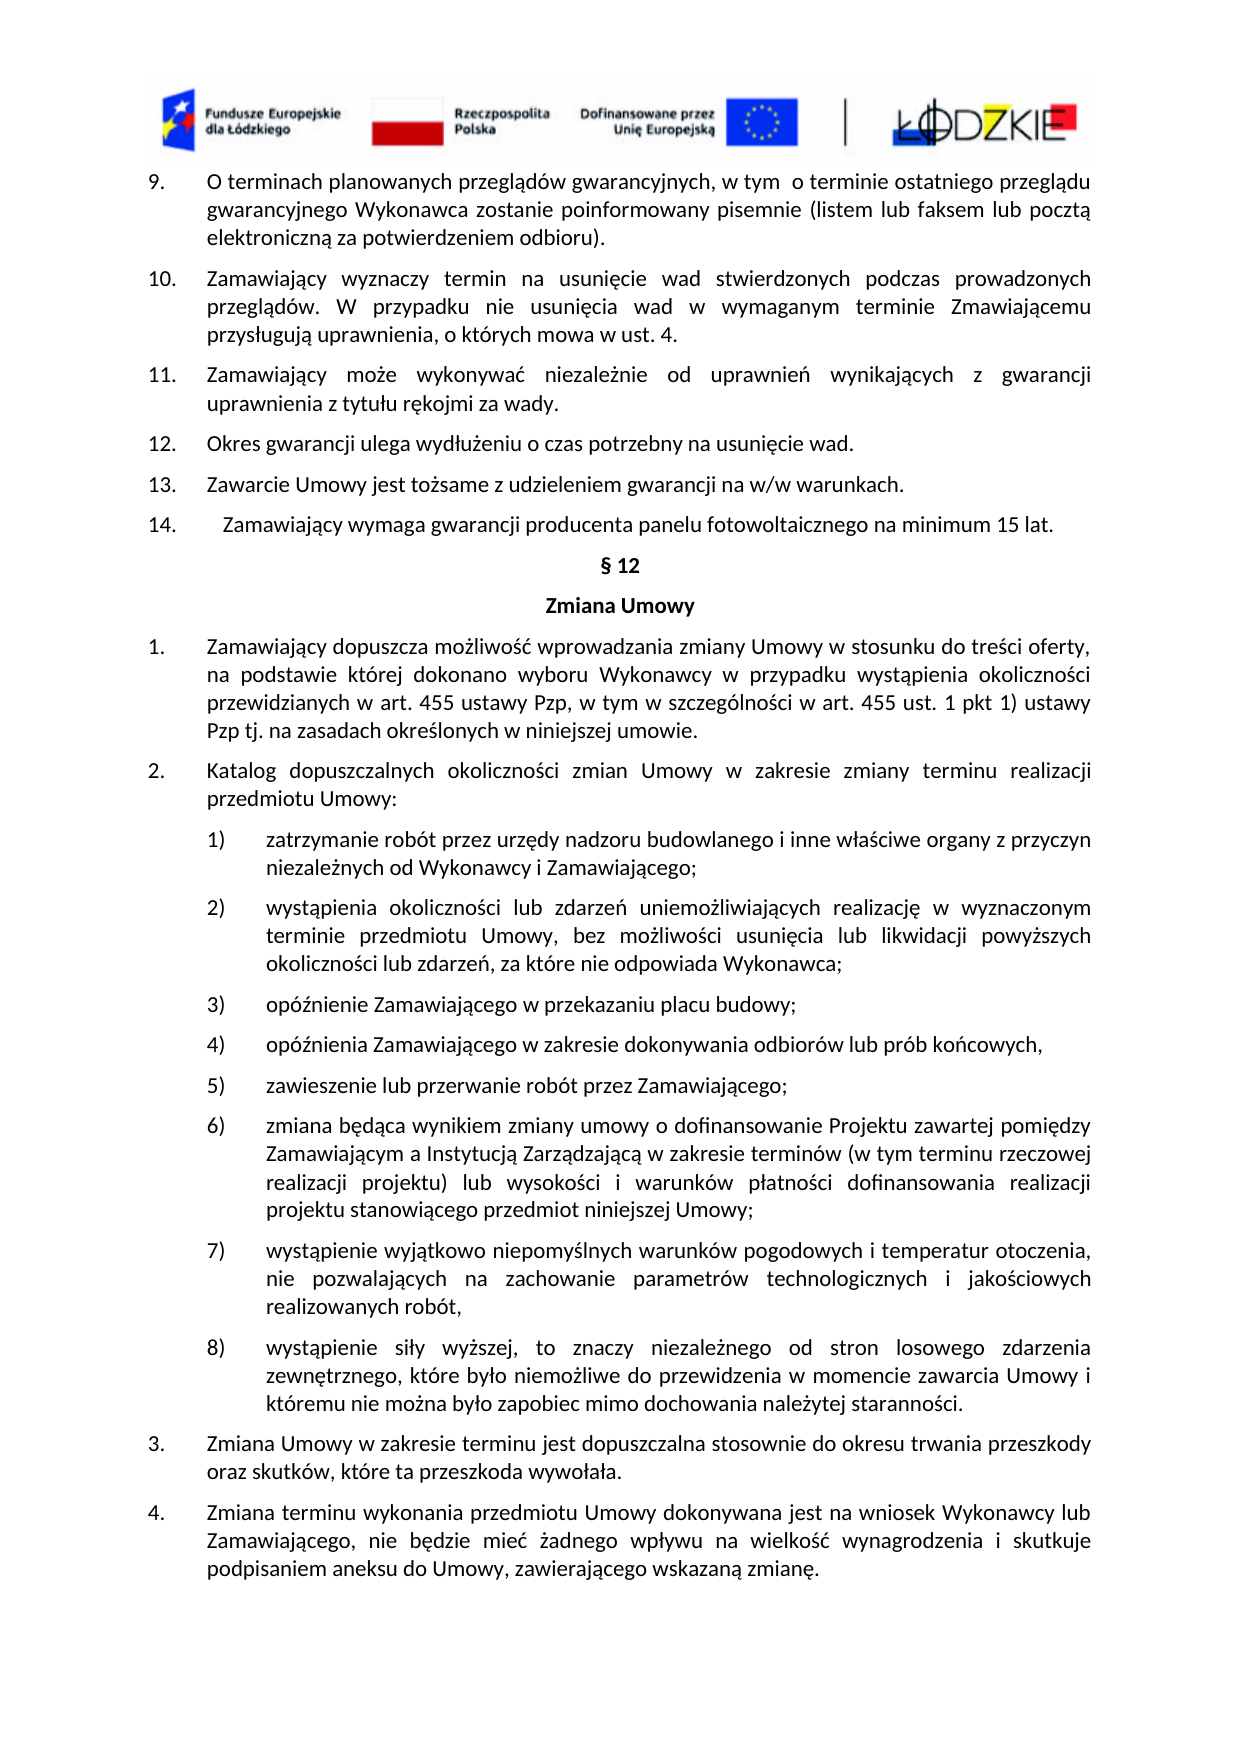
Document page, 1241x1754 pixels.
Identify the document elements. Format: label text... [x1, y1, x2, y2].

list Zamawiający wyznaczy termin na usunięcie wad stwierdzonych podczas prowadzonych przeglądów. W przypadku nie usunięcia wad w wymaganym terminie Zmawiającemu przysługują uprawnienia, o których mowa w ust. 4. [148, 264, 1093, 348]
list wystąpienie siły wyższej, to znaczy niezależnego od stron losowego zdarzenia zewnętrznego, które było niemożliwe do przewidzenia w momencie zawarcia Umowy i któremu nie można było zapobiec mimo dochowania należytej staranności. [207, 1333, 1093, 1417]
list Zmiana Umowy w zakresie terminu jest dopuszczalna stosownie do okresu trwania przeszkody oraz skutków, które ta przeszkoda wywołała. [148, 1429, 1093, 1485]
list zatrzymanie robót przez urzędy nadzoru budowlanego i inne właściwe organy z przyczyn niezależnych od Wykonawcy i Zamawiającego; [207, 825, 1093, 881]
list wystąpienia okoliczności lub zdarzeń uniemożliwiających realizację w wyznaczonym terminie przedmiotu Umowy, bez możliwości usunięcia lub likwidacji powyższych okoliczności lub zdarzeń, za które nie odpowiada Wykonawca; [207, 893, 1093, 977]
list opóźnienie Zamawiającego w przekazaniu placu budowy; [207, 990, 1093, 1018]
text Zmiana Umowy [148, 591, 1093, 619]
list O terminach planowanych przeglądów gwarancyjnych, w tym o terminie ostatniego przeglądu gwarancyjnego Wykonawca zostanie poinformowany pisemnie (listem lub faksem lub pocztą elektroniczną za potwierdzeniem odbioru). [148, 168, 1093, 252]
list Zamawiający może wykonywać niezależnie od uprawnień wynikających z gwarancji uprawnienia z tytułu rękojmi za wady. [148, 361, 1093, 417]
list zmiana będąca wynikiem zmiany umowy o dofinansowanie Projektu zawartej pomiędzy Zamawiającym a Instytucją Zarządzającą w zakresie terminów (w tym terminu rzeczowej realizacji projektu) lub wysokości i warunków płatności dofinansowania realizacji projektu stanowiącego przedmiot niniejszej Umowy; [207, 1112, 1093, 1224]
list Okres gwarancji ulega wydłużeniu o czas potrzebny na usunięcie wad. [148, 429, 1093, 457]
list Zawarcie Umowy jest tożsame z udzieleniem gwarancji na w/w warunkach. [148, 470, 1093, 498]
list Katalog dopuszczalnych okoliczności zmian Umowy w zakresie zmiany terminu realizacji przedmiotu Umowy: [148, 756, 1093, 812]
list opóźnienia Zamawiającego w zakresie dokonywania odbiorów lub prób końcowych, [207, 1031, 1093, 1058]
list wystąpienie wyjątkowo niepomyślnych warunków pogodowych i temperatur otoczenia, nie pozwalających na zachowanie parametrów technologicznych i jakościowych realizowanych robót, [207, 1236, 1093, 1320]
list Zamawiający wymaga gwarancji producenta panelu fotowoltaicznego na minimum 15 lat. [148, 510, 1093, 538]
picture [147, 73, 1093, 168]
list zawieszenie lub przerwanie robót przez Zamawiającego; [207, 1071, 1093, 1099]
list Zmiana terminu wykonania przedmiotu Umowy dokonywana jest na wniosek Wykonawcy lub Zamawiającego, nie będzie mieć żadnego wpływu na wielkość wynagrodzenia i skutkuje podpisaniem aneksu do Umowy, zawierającego wskazaną zmianę. [148, 1498, 1093, 1582]
list Zamawiający dopuszcza możliwość wprowadzania zmiany Umowy w stosunku do treści oferty, na podstawie której dokonano wyboru Wykonawcy w przypadku wystąpienia okoliczności przewidzianych w art. 455 ustawy Pzp, w tym w szczególności w art. 455 ust. 1 pkt 1) ustawy Pzp tj. na zasadach określonych w niniejszej umowie. [148, 632, 1093, 744]
text § 12 [148, 551, 1093, 579]
